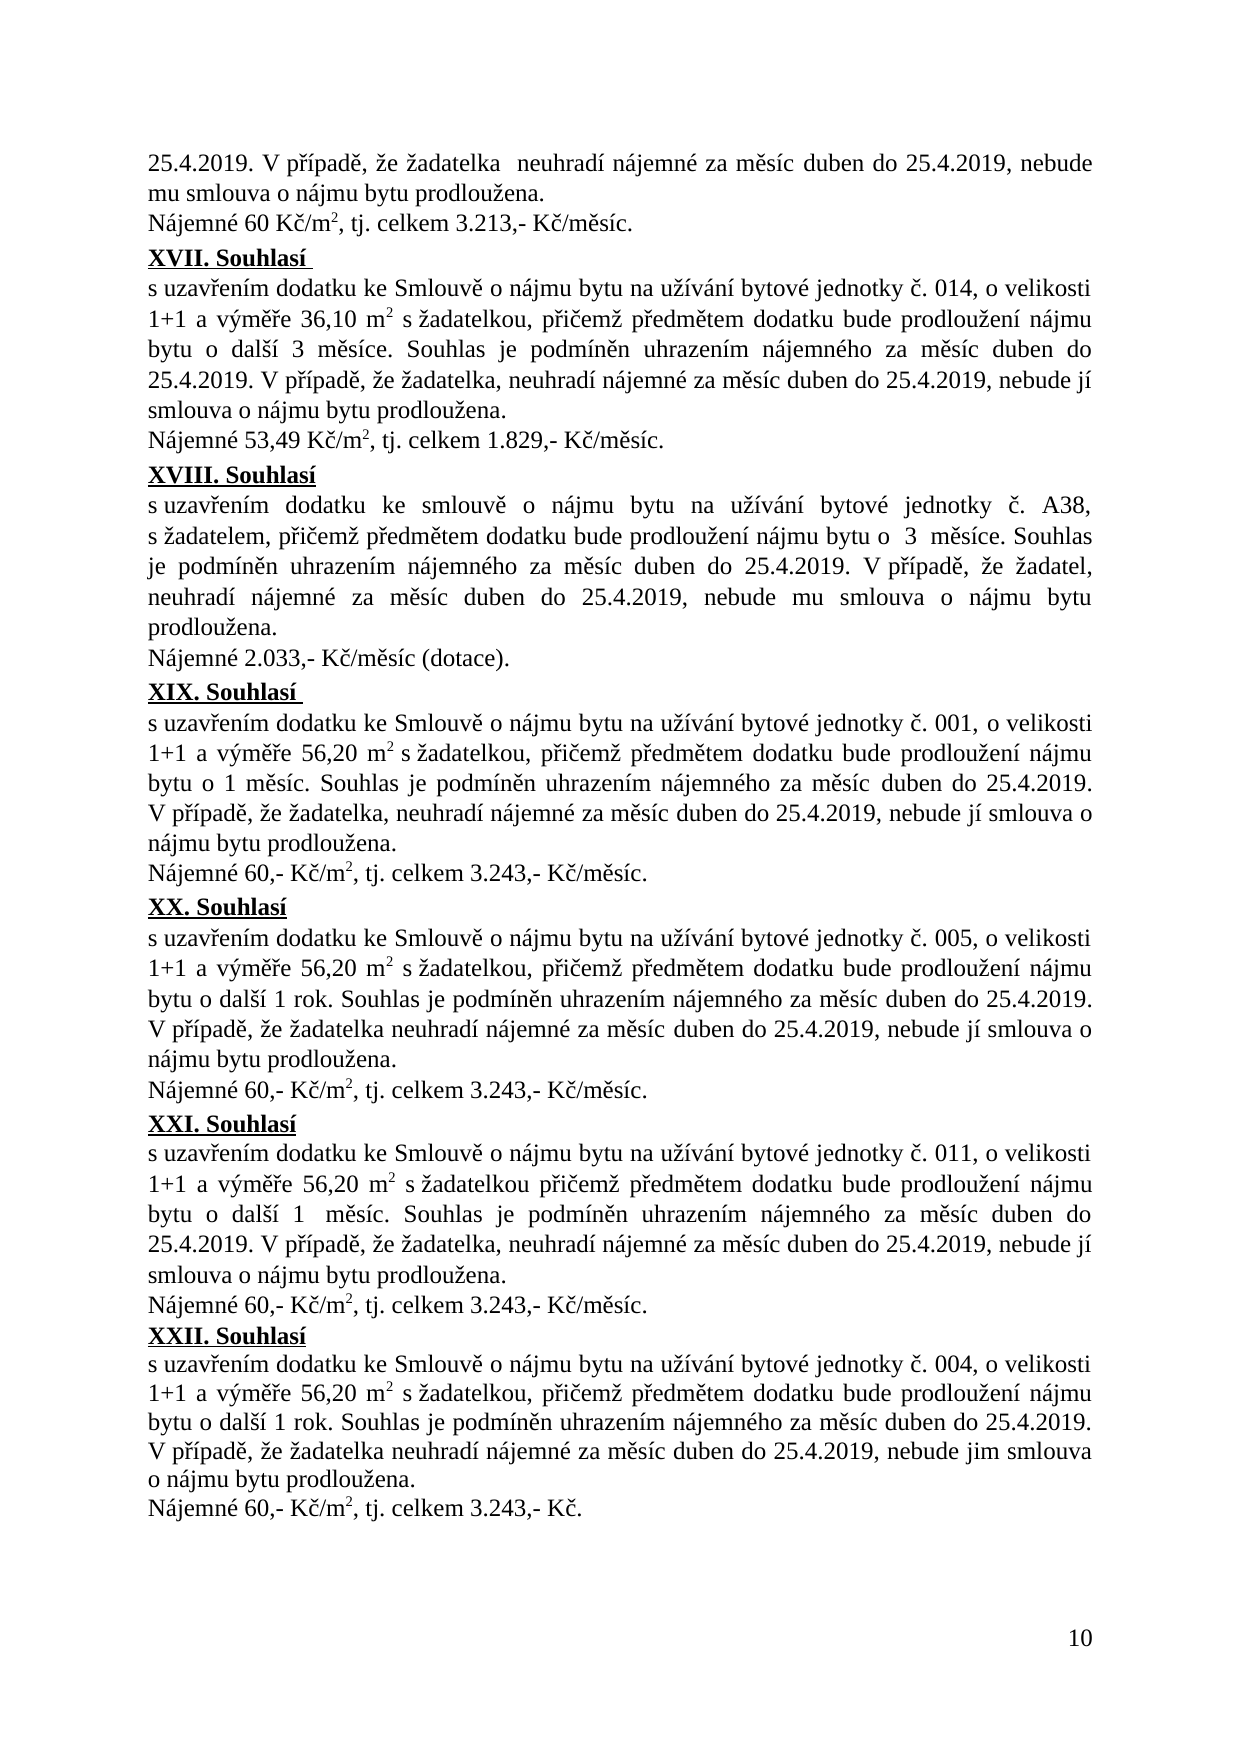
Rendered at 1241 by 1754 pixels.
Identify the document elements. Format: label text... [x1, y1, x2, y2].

text XVIII. Souhlasí [148, 460, 1093, 489]
text s uzavřením dodatku ke Smlouvě o nájmu bytu na užívání bytové jednotky č. 014, o velikosti 1+1 a výměře 36,10 m2 s žadatelkou, přičemž předmětem dodatku bude prodloužení nájmu bytu o další 3 měsíce. Souhlas je podmíněn uhrazením nájemného za měsíc duben do 25.4.2019. V případě, že žadatelka, neuhradí nájemné za měsíc duben do 25.4.2019, nebude jí smlouva o nájmu bytu prodloužena. [148, 273, 1093, 424]
text Nájemné 53,49 Kč/m2, tj. celkem 1.829,- Kč/měsíc. [148, 426, 1093, 454]
text Nájemné 2.033,- Kč/měsíc (dotace). [148, 643, 1093, 671]
text XXII. Souhlasí [148, 1321, 1093, 1349]
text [148, 148, 1093, 207]
text Nájemné 60,- Kč/m2, tj. celkem 3.243,- Kč/měsíc. [148, 1075, 1093, 1104]
text s uzavřením dodatku ke Smlouvě o nájmu bytu na užívání bytové jednotky č. 005, o velikosti 1+1 a výměře 56,20 m2 s žadatelkou, přičemž předmětem dodatku bude prodloužení nájmu bytu o další 1 rok. Souhlas je podmíněn uhrazením nájemného za měsíc duben do 25.4.2019. V případě, že žadatelka neuhradí nájemné za měsíc duben do 25.4.2019, nebude jí smlouva o nájmu bytu prodloužena. [148, 923, 1093, 1073]
text Nájemné 60,- Kč/m2, tj. celkem 3.243,- Kč/měsíc. [148, 1290, 1093, 1319]
text Nájemné 60,- Kč/m2, tj. celkem 3.243,- Kč/měsíc. [148, 858, 1093, 887]
text Nájemné 60 Kč/m2, tj. celkem 3.213,- Kč/měsíc. [148, 208, 1093, 237]
text s uzavřením dodatku ke smlouvě o nájmu bytu na užívání bytové jednotky č. A38, s žadatelem, přičemž předmětem dodatku bude prodloužení nájmu bytu o 3 měsíce. Souhlas je podmíněn uhrazením nájemného za měsíc duben do 25.4.2019. V případě, že žadatel, neuhradí nájemné za měsíc duben do 25.4.2019, nebude mu smlouva o nájmu bytu prodloužena. [148, 491, 1093, 641]
text s uzavřením dodatku ke Smlouvě o nájmu bytu na užívání bytové jednotky č. 004, o velikosti 1+1 a výměře 56,20 m2 s žadatelkou, přičemž předmětem dodatku bude prodloužení nájmu bytu o další 1 rok. Souhlas je podmíněn uhrazením nájemného za měsíc duben do 25.4.2019. V případě, že žadatelka neuhradí nájemné za měsíc duben do 25.4.2019, nebude jim smlouva o nájmu bytu prodloužena. [148, 1349, 1093, 1493]
text s uzavřením dodatku ke Smlouvě o nájmu bytu na užívání bytové jednotky č. 011, o velikosti 1+1 a výměře 56,20 m2 s žadatelkou přičemž předmětem dodatku bude prodloužení nájmu bytu o další 1 měsíc. Souhlas je podmíněn uhrazením nájemného za měsíc duben do 25.4.2019. V případě, že žadatelka, neuhradí nájemné za měsíc duben do 25.4.2019, nebude jí smlouva o nájmu bytu prodloužena. [148, 1138, 1093, 1289]
text XIX. Souhlasí [148, 677, 1093, 706]
subtitle XXI. Souhlasí [148, 1109, 1093, 1138]
text XVII. Souhlasí [148, 243, 1093, 272]
text Nájemné 60,- Kč/m2, tj. celkem 3.243,- Kč. [148, 1493, 1093, 1522]
text s uzavřením dodatku ke Smlouvě o nájmu bytu na užívání bytové jednotky č. 001, o velikosti 1+1 a výměře 56,20 m2 s žadatelkou, přičemž předmětem dodatku bude prodloužení nájmu bytu o 1 měsíc. Souhlas je podmíněn uhrazením nájemného za měsíc duben do 25.4.2019. V případě, že žadatelka, neuhradí nájemné za měsíc duben do 25.4.2019, nebude jí smlouva o nájmu bytu prodloužena. [148, 708, 1093, 857]
text XX. Souhlasí [148, 892, 1093, 921]
